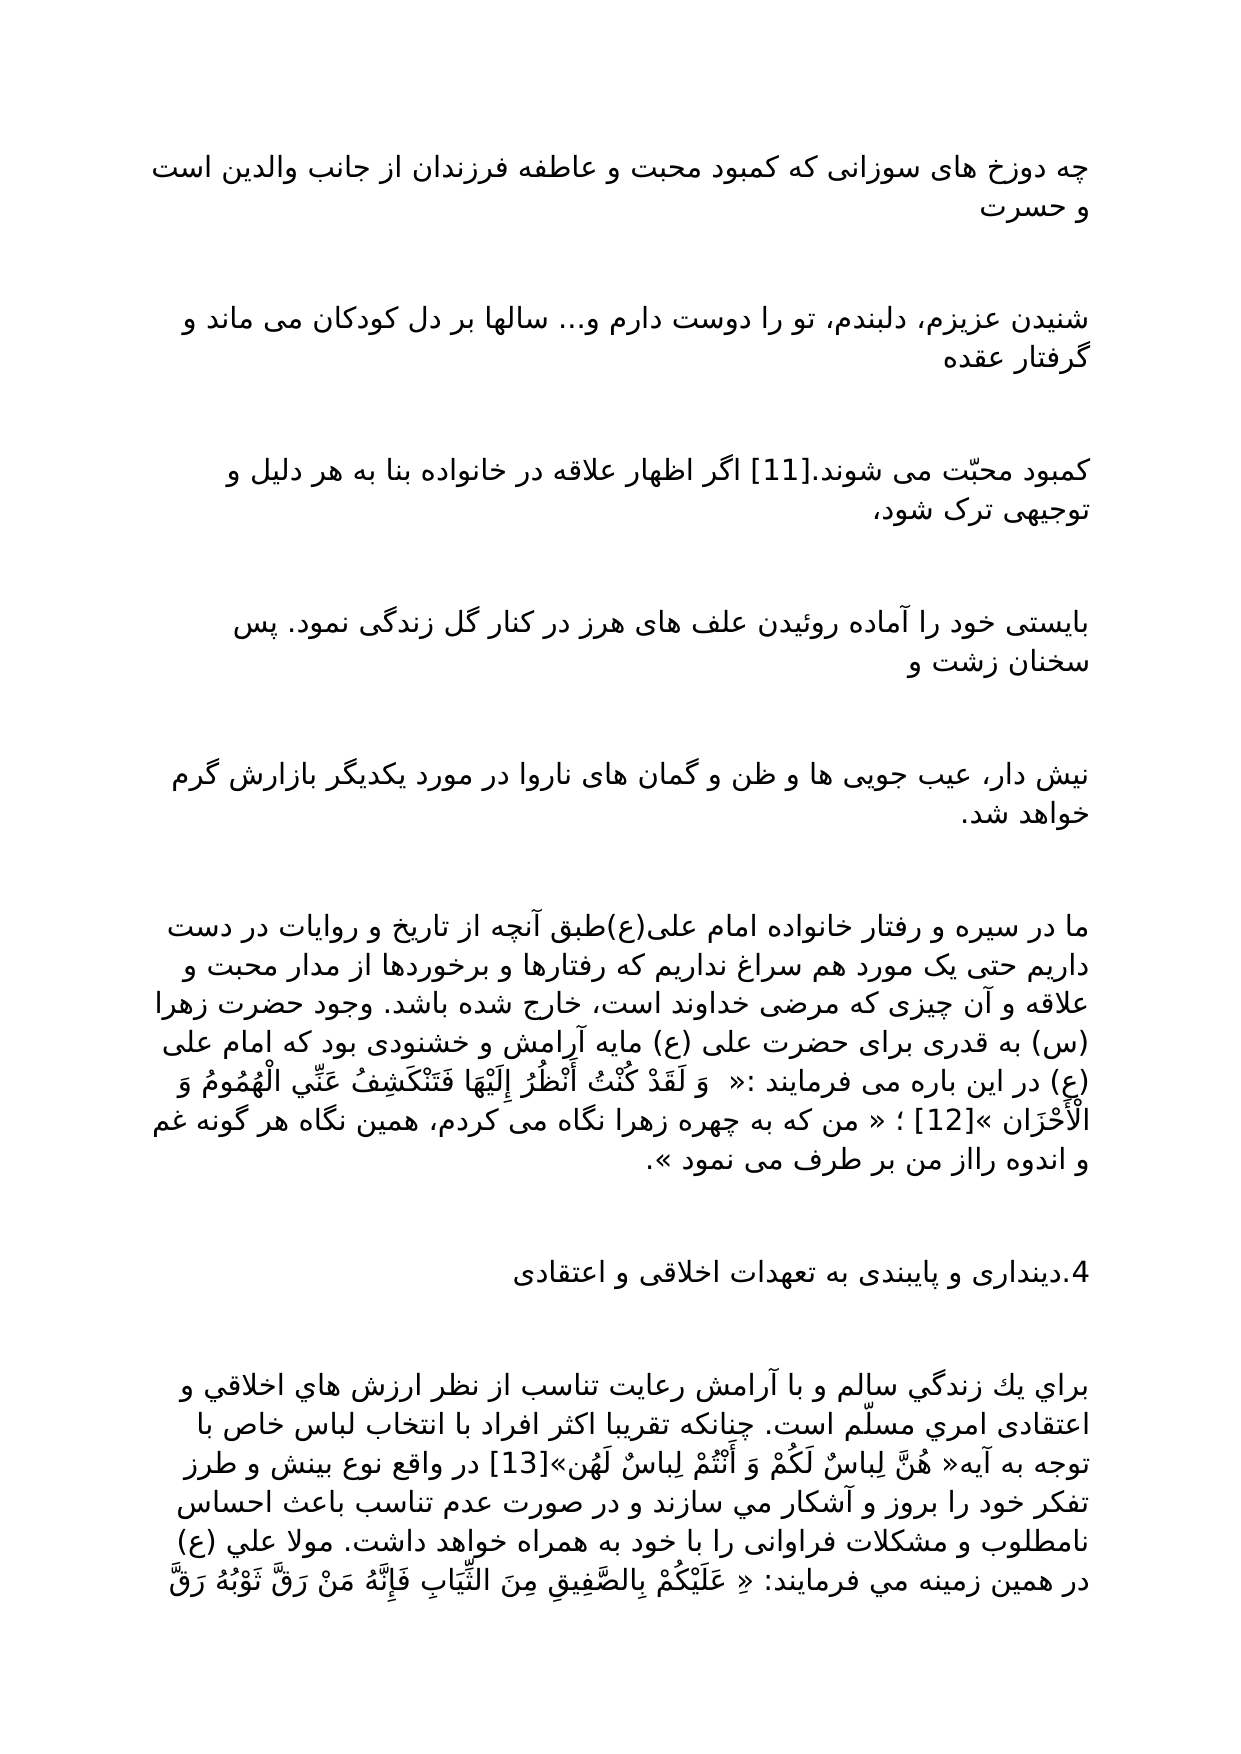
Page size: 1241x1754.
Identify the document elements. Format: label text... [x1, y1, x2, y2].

text ما در سیره و رفتار خانواده امام علی(ع)طبق آنچه از تاریخ و روایات در دست داریم حتی یک مورد هم سراغ نداریم که رفتارها و برخوردها از مدار محبت و علاقه و آن چیزی که مرضی خداوند است، خارج شده باشد. وجود حضرت زهرا (س) به قدری برای حضرت علی (ع) مایه آرامش و خشنودی بود که امام علی (ع) در این باره می فرمایند :« وَ لَقَدْ كُنْتُ أَنْظُرُ إِلَيْهَا فَتَنْكَشِفُ عَنِّي الْهُمُومُ وَ الْأَحْزَان »[12] ؛ « من که به چهره زهرا نگاه می کردم، همین نگاه هر گونه غم و اندوه رااز من بر طرف می نمود ». [150, 909, 1090, 1177]
text چه دوزخ های سوزانی که کمبود محبت و عاطفه فرزندان از جانب والدین است و حسرت [150, 150, 1090, 223]
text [150, 1368, 1090, 1597]
text شنیدن عزیزم، دلبندم، تو را دوست دارم و... سالها بر دل کودکان می ماند و گرفتار عقده [150, 302, 1090, 375]
text کمبود محبّت می شوند.[11] اگر اظهار علاقه در خانواده بنا به هر دلیل و توجیهی ترک شود، [150, 453, 1090, 526]
text بایستی خود را آماده روئیدن علف های هرز در کنار گل زندگی نمود. پس سخنان زشت و [150, 605, 1090, 678]
text نیش دار، عیب جویی ها و ظن و گمان های ناروا در مورد یکدیگر بازارش گرم خواهد شد. [150, 757, 1090, 830]
text 4.دینداری و پایبندی به تعهدات اخلاقی و اعتقادی [150, 1255, 1090, 1289]
